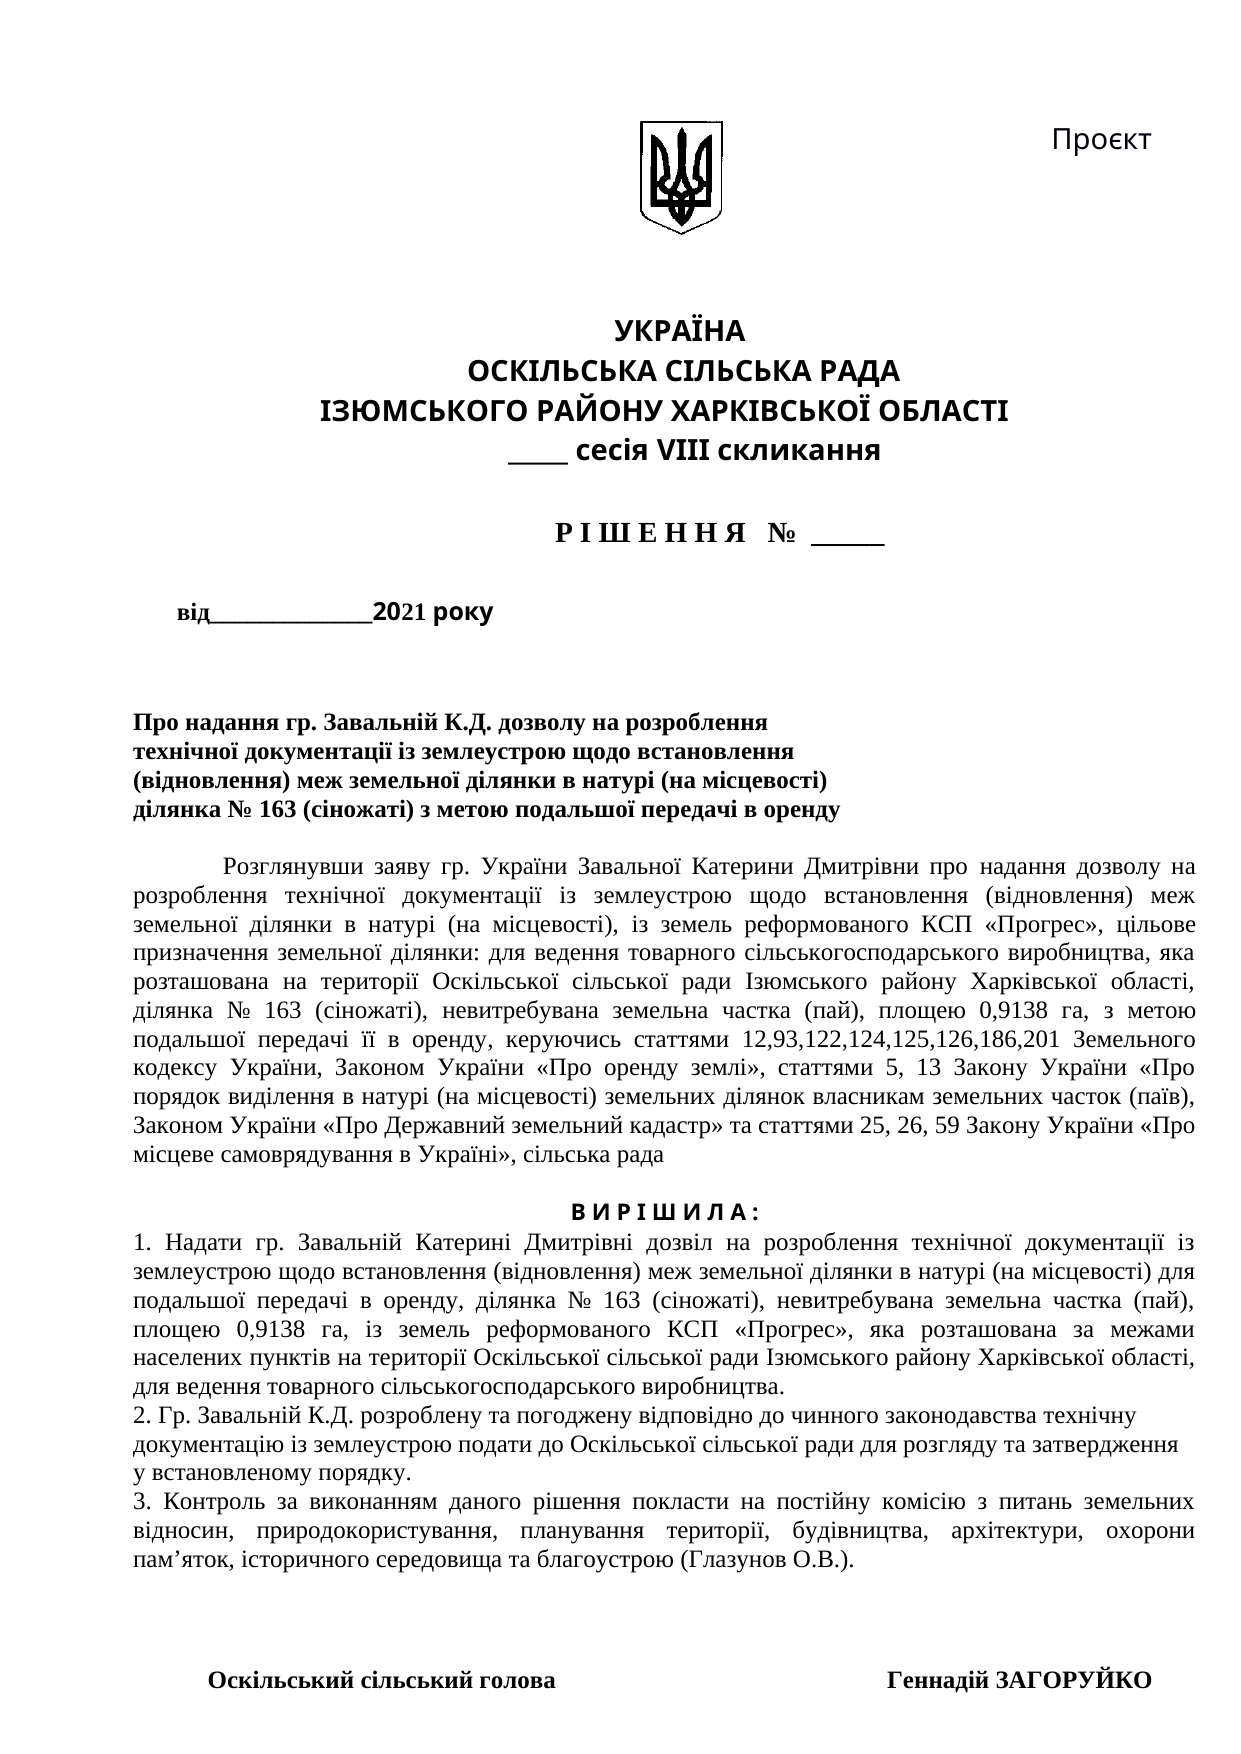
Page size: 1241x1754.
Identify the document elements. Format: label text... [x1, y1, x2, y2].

text (відновлення) меж земельної ділянки в натурі (на місцевості) [133, 765, 1196, 794]
text ІЗЮМСЬКОГО РАЙОНУ ХАРКІВСЬКОЇ ОБЛАСТІ [133, 390, 1196, 429]
text Про надання гр. Завальній К.Д. дозволу на розроблення [133, 707, 1196, 736]
text ділянка № 163 (сіножаті) з метою подальшої передачі в оренду [133, 794, 1196, 822]
text 2. Гр. Завальній К.Д. розроблену та погоджену відповідно до чинного законодавства технічну документацію із землеустрою подати до Оскільської сільської ради для розгляду та затвердження у встановленому порядку. [133, 1400, 1196, 1486]
text технічної документації із землеустрою щодо встановлення [133, 736, 1196, 765]
text УКРАЇНА [133, 310, 1196, 350]
text Оскільський сільський голова Геннадій ЗАГОРУЙКО [133, 1665, 1196, 1693]
text Р І Ш Е Н Н Я № _____ [183, 515, 1196, 548]
text ОСКІЛЬСЬКА СІЛЬСЬКА РАДА [133, 350, 1196, 390]
text В И Р І Ш И Л А : [133, 1196, 1196, 1227]
text від_____________2021 року [133, 594, 1196, 628]
text 1. Надати гр. Завальній Катерині Дмитрівні дозвіл на розроблення технічної документації із землеустрою щодо встановлення (відновлення) меж земельної ділянки в натурі (на місцевості) для подальшої передачі в оренду, ділянка № 163 (сіножаті), невитребувана земельна частка (пай), площею 0,9138 га, із земель реформованого КСП «Прогрес», яка розташована за межами населених пунктів на території Оскільської сільської ради Ізюмського району Харківської області, для ведення товарного сільськогосподарського виробництва. [133, 1227, 1196, 1400]
text Розглянувши заяву гр. України Завальної Катерини Дмитрівни про надання дозволу на розроблення технічної документації із землеустрою щодо встановлення (відновлення) меж земельної ділянки в натурі (на місцевості), із земель реформованого КСП «Прогрес», цільове призначення земельної ділянки: для ведення товарного сільськогосподарського виробництва, яка розташована на території Оскільської сільської ради Ізюмського району Харківської області, ділянка № 163 (сіножаті), невитребувана земельна частка (пай), площею 0,9138 га, з метою подальшої передачі її в оренду, керуючись статтями 12,93,122,124,125,126,186,201 Земельного кодексу України, Законом України «Про оренду землі», статтями 5, 13 Закону України «Про порядок виділення в натурі (на місцевості) земельних ділянок власникам земельних часток (паїв), Законом України «Про Державний земельний кадастр» та статтями 25, 26, 59 Закону України «Про місцеве самоврядування в Україні», сільська рада [133, 851, 1196, 1167]
text _____ сесія VІІІ скликання [133, 429, 1196, 469]
text 3. Контроль за виконанням даного рішення покласти на постійну комісію з питань земельних відносин, природокористування, планування території, будівництва, архітектури, охорони пам’яток, історичного середовища та благоустрою (Глазунов О.В.). [133, 1486, 1196, 1572]
table_header Проєкт [144, 118, 1163, 310]
